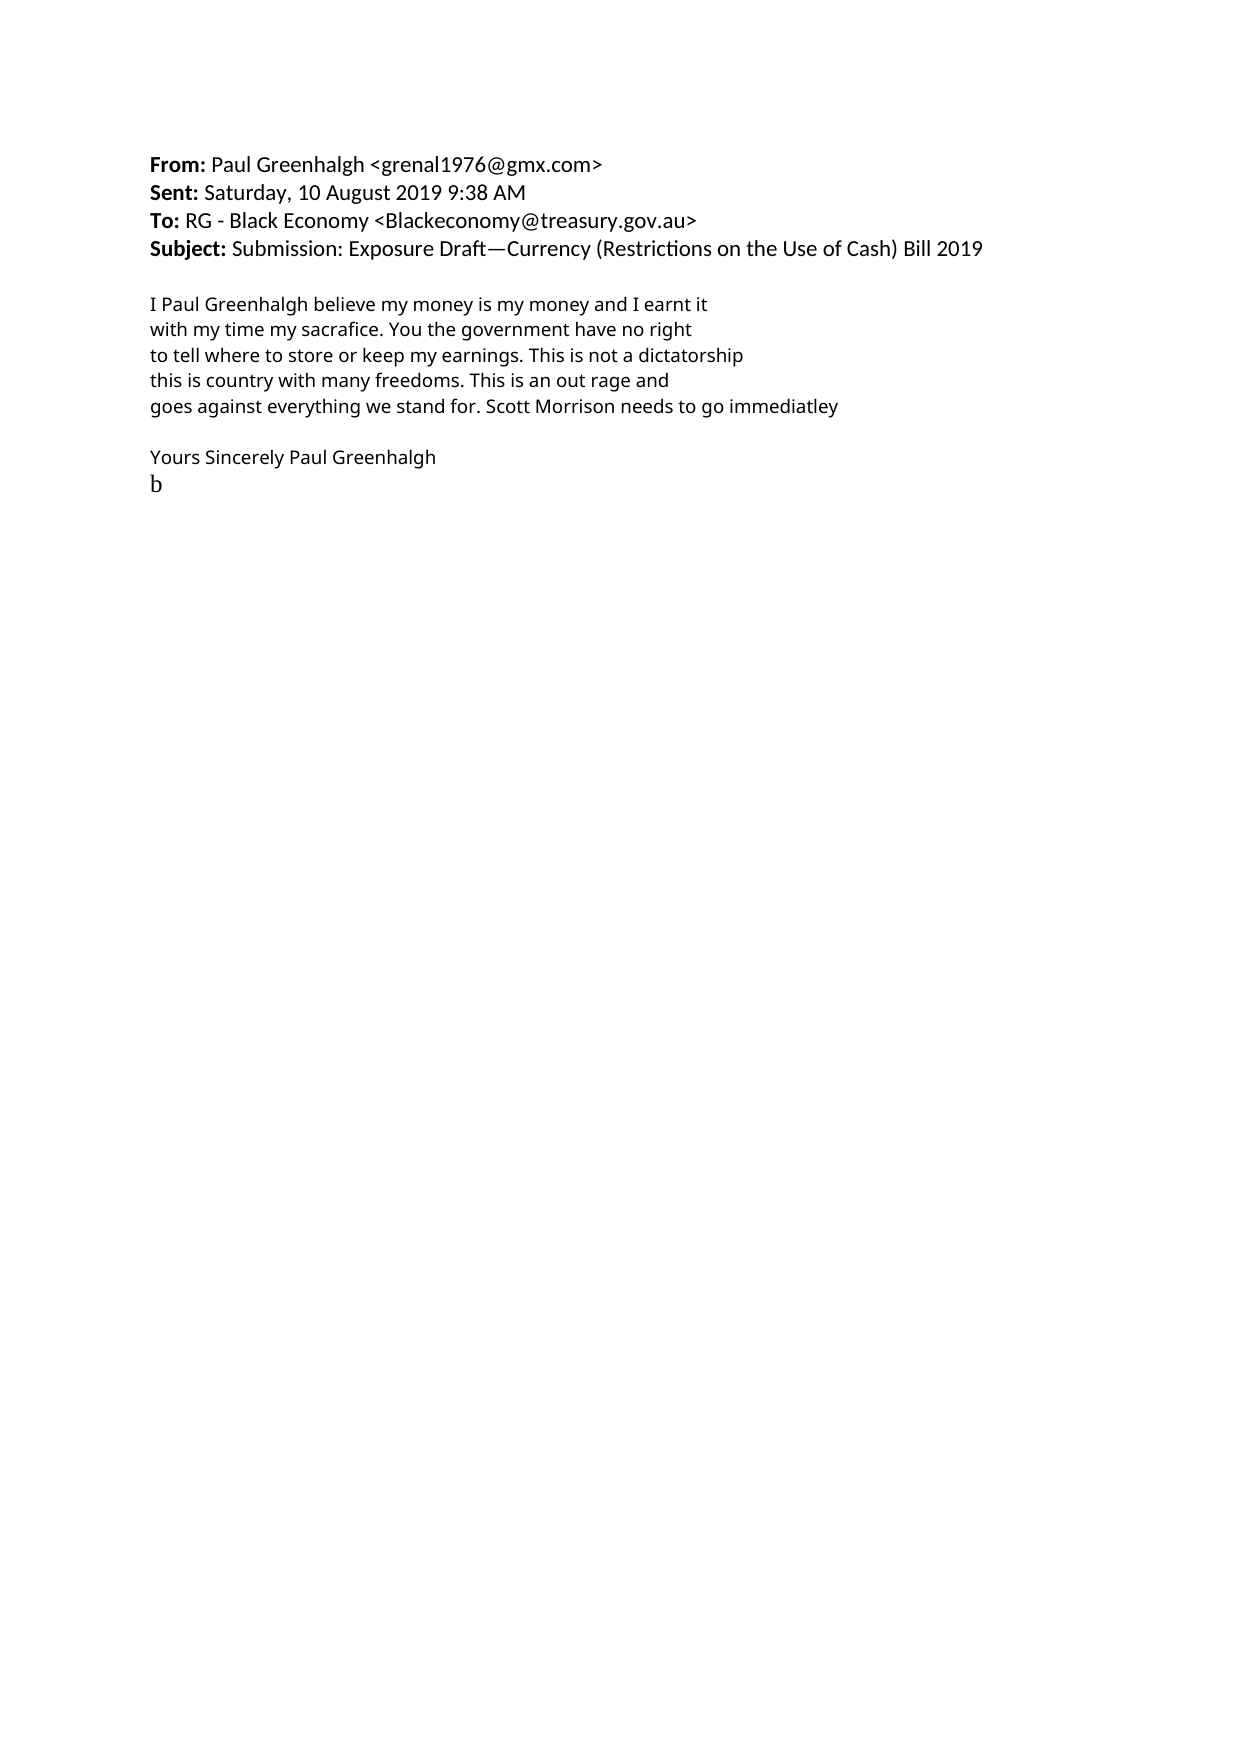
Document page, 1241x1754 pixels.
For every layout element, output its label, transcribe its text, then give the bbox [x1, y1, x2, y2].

text From: Paul Greenhalgh <grenal1976@gmx.com> Sent: Saturday, 10 August 2019 9:38 AM To: RG - Black Economy <Blackeconomy@treasury.gov.au> Subject: Submission: Exposure Draft—Currency (Restrictions on the Use of Cash) Bill 2019 [150, 150, 1090, 262]
text with my time my sacrafice. You the government have no right [150, 316, 1090, 342]
text b [150, 469, 1090, 498]
text to tell where to store or keep my earnings. This is not a dictatorship [150, 342, 1090, 367]
text Yours Sincerely Paul Greenhalgh [150, 444, 1090, 469]
text I Paul Greenhalgh believe my money is my money and I earnt it [150, 291, 1090, 316]
text goes against everything we stand for. Scott Morrison needs to go immediatley [150, 393, 1090, 418]
text this is country with many freedoms. This is an out rage and [150, 367, 1090, 393]
